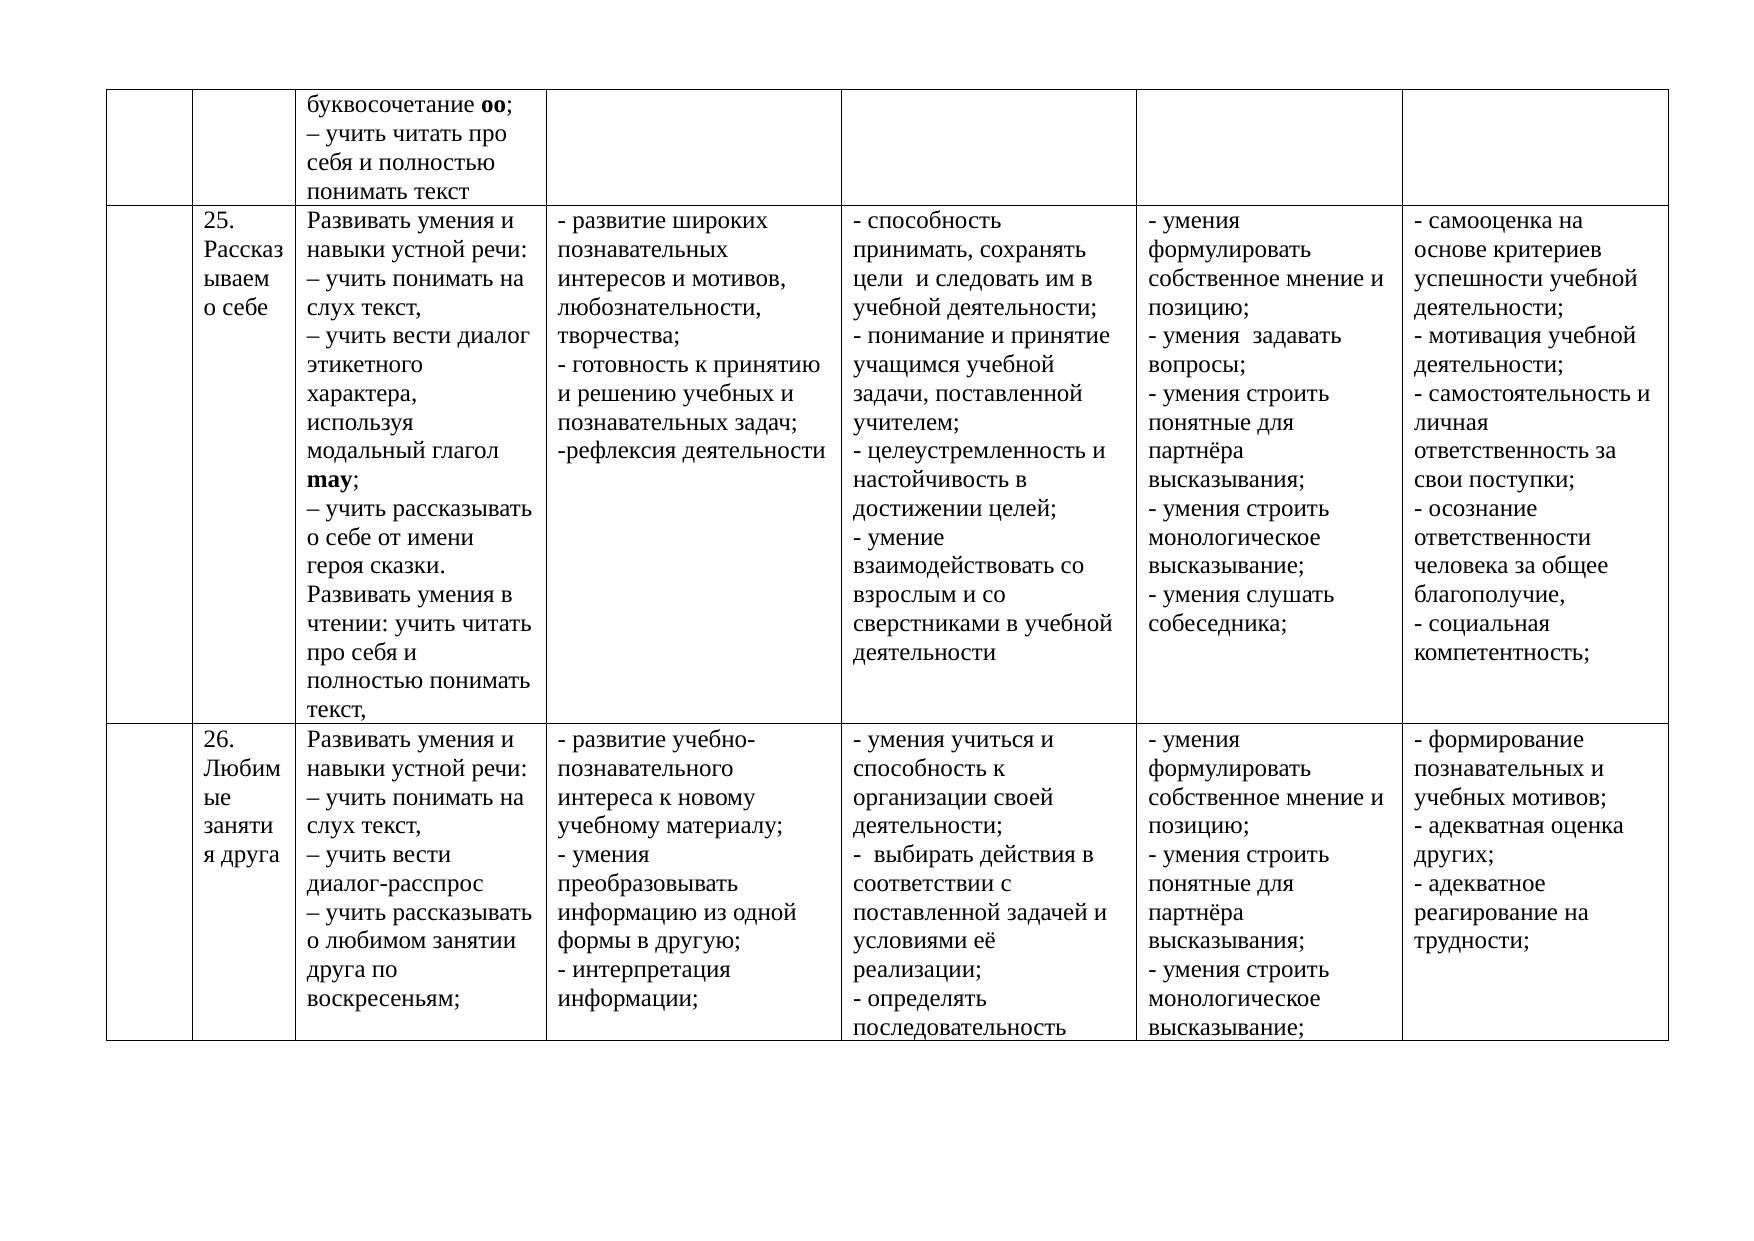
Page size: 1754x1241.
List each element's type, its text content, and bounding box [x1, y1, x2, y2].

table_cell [193, 90, 295, 204]
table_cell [842, 724, 1136, 1040]
table_cell [107, 206, 192, 723]
table_cell - самооценка на основе критериев успешности учебной деятельности; - мотивация учебной деятельности; - самостоятельность и личная ответственность за свои поступки; - осознание ответственности человека за общее благополучие, - социальная компетентность; [1403, 206, 1668, 723]
table_cell - умения формулировать собственное мнение и позицию; - умения задавать вопросы; - умения строить понятные для партнёра высказывания; - умения строить монологическое высказывание; - умения слушать собеседника; [1137, 206, 1402, 723]
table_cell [296, 724, 546, 1040]
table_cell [547, 724, 841, 1040]
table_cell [193, 724, 295, 1040]
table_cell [1403, 724, 1668, 1040]
table_cell [107, 724, 192, 1040]
table_cell 25. Рассказываем о себе [193, 206, 295, 723]
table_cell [1137, 724, 1402, 1040]
table_cell Развивать умения и навыки устной речи: – учить понимать на слух текст, – учить вести диалог этикетного характера, используя модальный глагол may; – учить рассказывать о себе от имени героя сказки. Развивать умения в чтении: учить читать про себя и полностью понимать текст, [296, 206, 546, 723]
table_cell - развитие широких познавательных интересов и мотивов, любознательности, творчества; - готовность к принятию и решению учебных и познавательных задач; -рефлексия деятельности [547, 206, 841, 723]
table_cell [296, 90, 546, 204]
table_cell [547, 90, 841, 204]
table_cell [1137, 90, 1402, 204]
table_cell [842, 90, 1136, 204]
table_cell [107, 90, 192, 204]
table_cell - способность принимать, сохранять цели и следовать им в учебной деятельности; - понимание и принятие учащимся учебной задачи, поставленной учителем; - целеустремленность и настойчивость в достижении целей; - умение взаимодействовать со взрослым и со сверстниками в учебной деятельности [842, 206, 1136, 723]
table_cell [1403, 90, 1668, 204]
